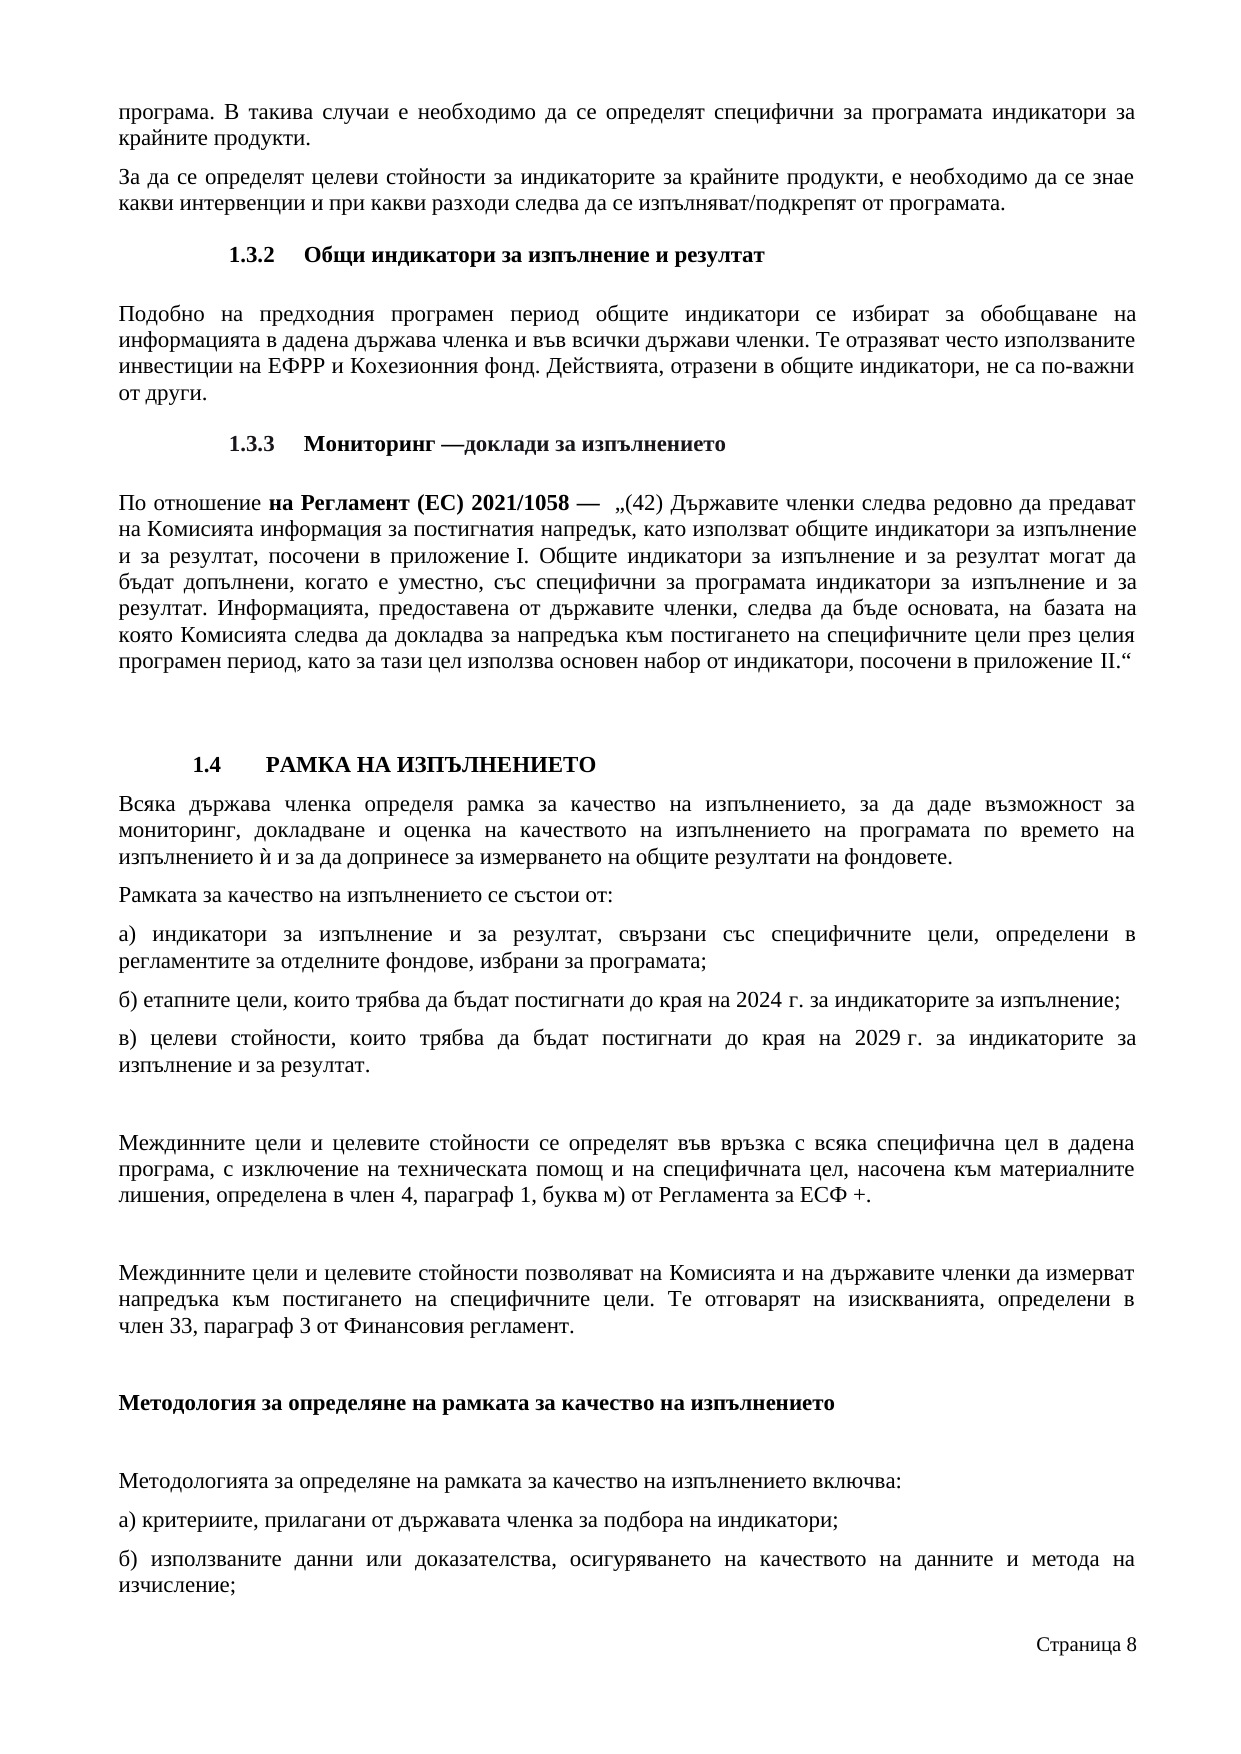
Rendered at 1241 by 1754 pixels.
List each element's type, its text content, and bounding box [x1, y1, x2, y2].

text а) критериите, прилагани от държавата членка за подбора на индикатори; [118, 1506, 1137, 1532]
text Методологията за определяне на рамката за качество на изпълнението включва: [118, 1467, 1137, 1493]
subtitle Мониторинг —доклади за изпълнението [229, 430, 1137, 456]
text б) етапните цели, които трябва да бъдат постигнати до края на 2024 г. за индикаторите за изпълнение; [118, 986, 1137, 1012]
subtitle РАМКА НА ИЗПЪЛНЕНИЕТО [192, 751, 1137, 777]
text б) използваните данни или доказателства, осигуряването на качеството на данните и метода на изчисление; [118, 1545, 1137, 1597]
text в) целеви стойности, които трябва да бъдат постигнати до края на 2029 г. за индикаторите за изпълнение и за резултат. [118, 1024, 1137, 1077]
text За да се определят целеви стойности за индикаторите за крайните продукти, е необходимо да се знае какви интервенции и при какви разходи следва да се изпълняват/подкрепят от програмата. [118, 163, 1137, 216]
text Подобно на предходния програмен период общите индикатори се избират за обобщаване на информацията в дадена държава членка и във всички държави членки. Те отразяват често използваните инвестиции на ЕФРР и Кохезионния фонд. Действията, отразени в общите индикатори, не са по-важни от други. [118, 299, 1137, 405]
subtitle Общи индикатори за изпълнение и резултат [229, 241, 1137, 267]
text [118, 98, 1137, 150]
text Всяка държава членка определя рамка за качество на изпълнението, за да даде възможност за мониторинг, докладване и оценка на качеството на изпълнението на програмата по времето на изпълнението ѝ и за да допринесе за измерването на общите резултати на фондовете. [118, 790, 1137, 869]
text Междинните цели и целевите стойности се определят във връзка с всяка специфична цел в дадена програма, с изключение на техническата помощ и на специфичната цел, насочена към материалните лишения, определена в член 4, параграф 1, буква м) от Регламента за ЕСФ +. [118, 1128, 1137, 1208]
text Методология за определяне на рамката за качество на изпълнението [118, 1389, 1137, 1416]
text Рамката за качество на изпълнението се състои от: [118, 882, 1137, 908]
text По отношение на Регламент (ЕС) 2021/1058 — „(42) Държавите членки следва редовно да предават на Комисията информация за постигнатия напредък, като използват общите индикатори за изпълнение и за резултат, посочени в приложение I. Общите индикатори за изпълнение и за резултат могат да бъдат допълнени, когато е уместно, със специфични за програмата индикатори за изпълнение и за резултат. Информацията, предоставена от държавите членки, следва да бъде основата, на базата на която Комисията следва да докладва за напредъка към постигането на специфичните цели през целия програмен период, като за тази цел използва основен набор от индикатори, посочени в приложение II.“ [118, 489, 1137, 673]
text Междинните цели и целевите стойности позволяват на Комисията и на държавите членки да измерват напредъка към постигането на специфичните цели. Те отговарят на изискванията, определени в член 33, параграф 3 от Финансовия регламент. [118, 1259, 1137, 1338]
text а) индикатори за изпълнение и за резултат, свързани със специфичните цели, определени в регламентите за отделните фондове, избрани за програмата; [118, 920, 1137, 973]
